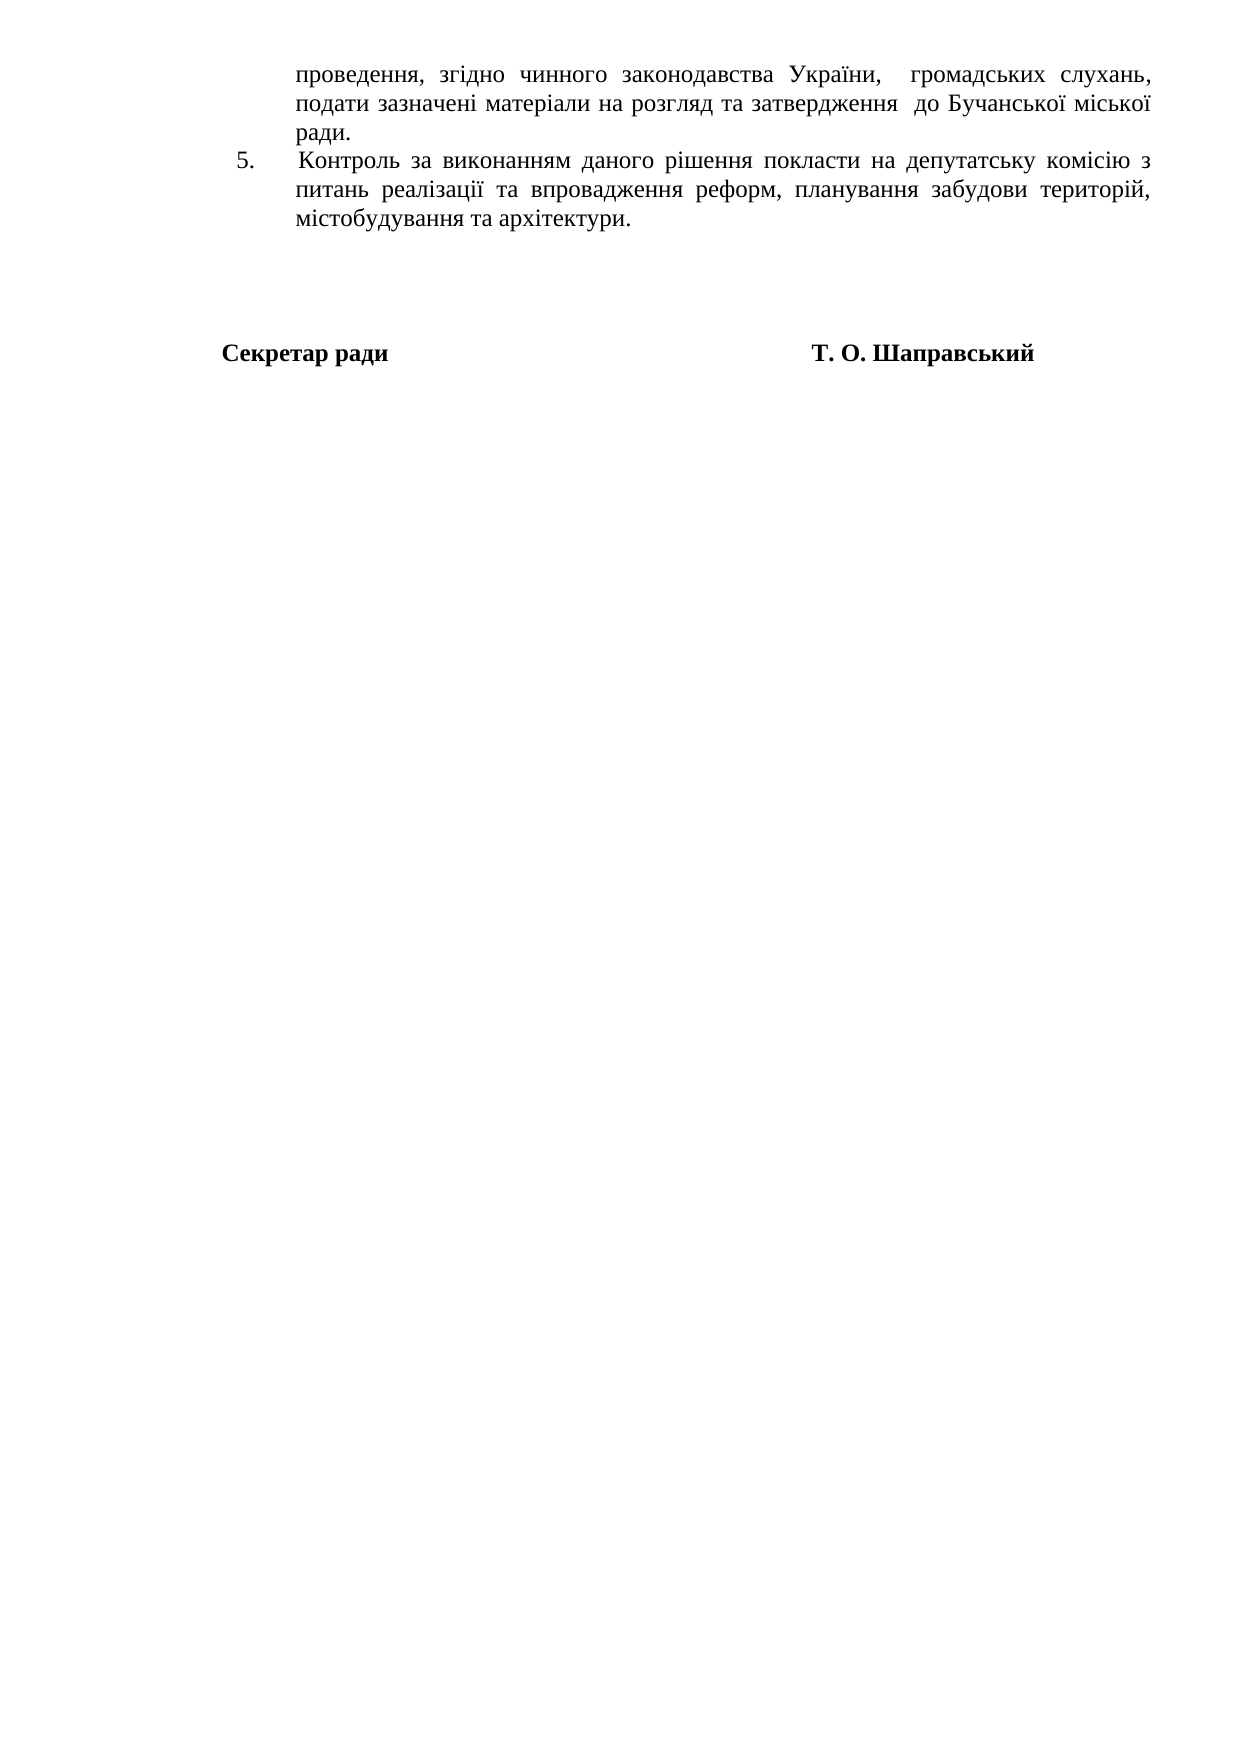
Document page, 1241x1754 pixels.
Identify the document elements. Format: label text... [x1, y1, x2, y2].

text Секретар ради Т. О. Шаправський [148, 338, 1152, 367]
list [236, 59, 1152, 145]
text 5. Контроль за виконанням даного рішення покласти на депутатську комісію з питань реалізації та впровадження реформ, планування забудови територій, містобудування та архітектури. [236, 145, 1152, 232]
